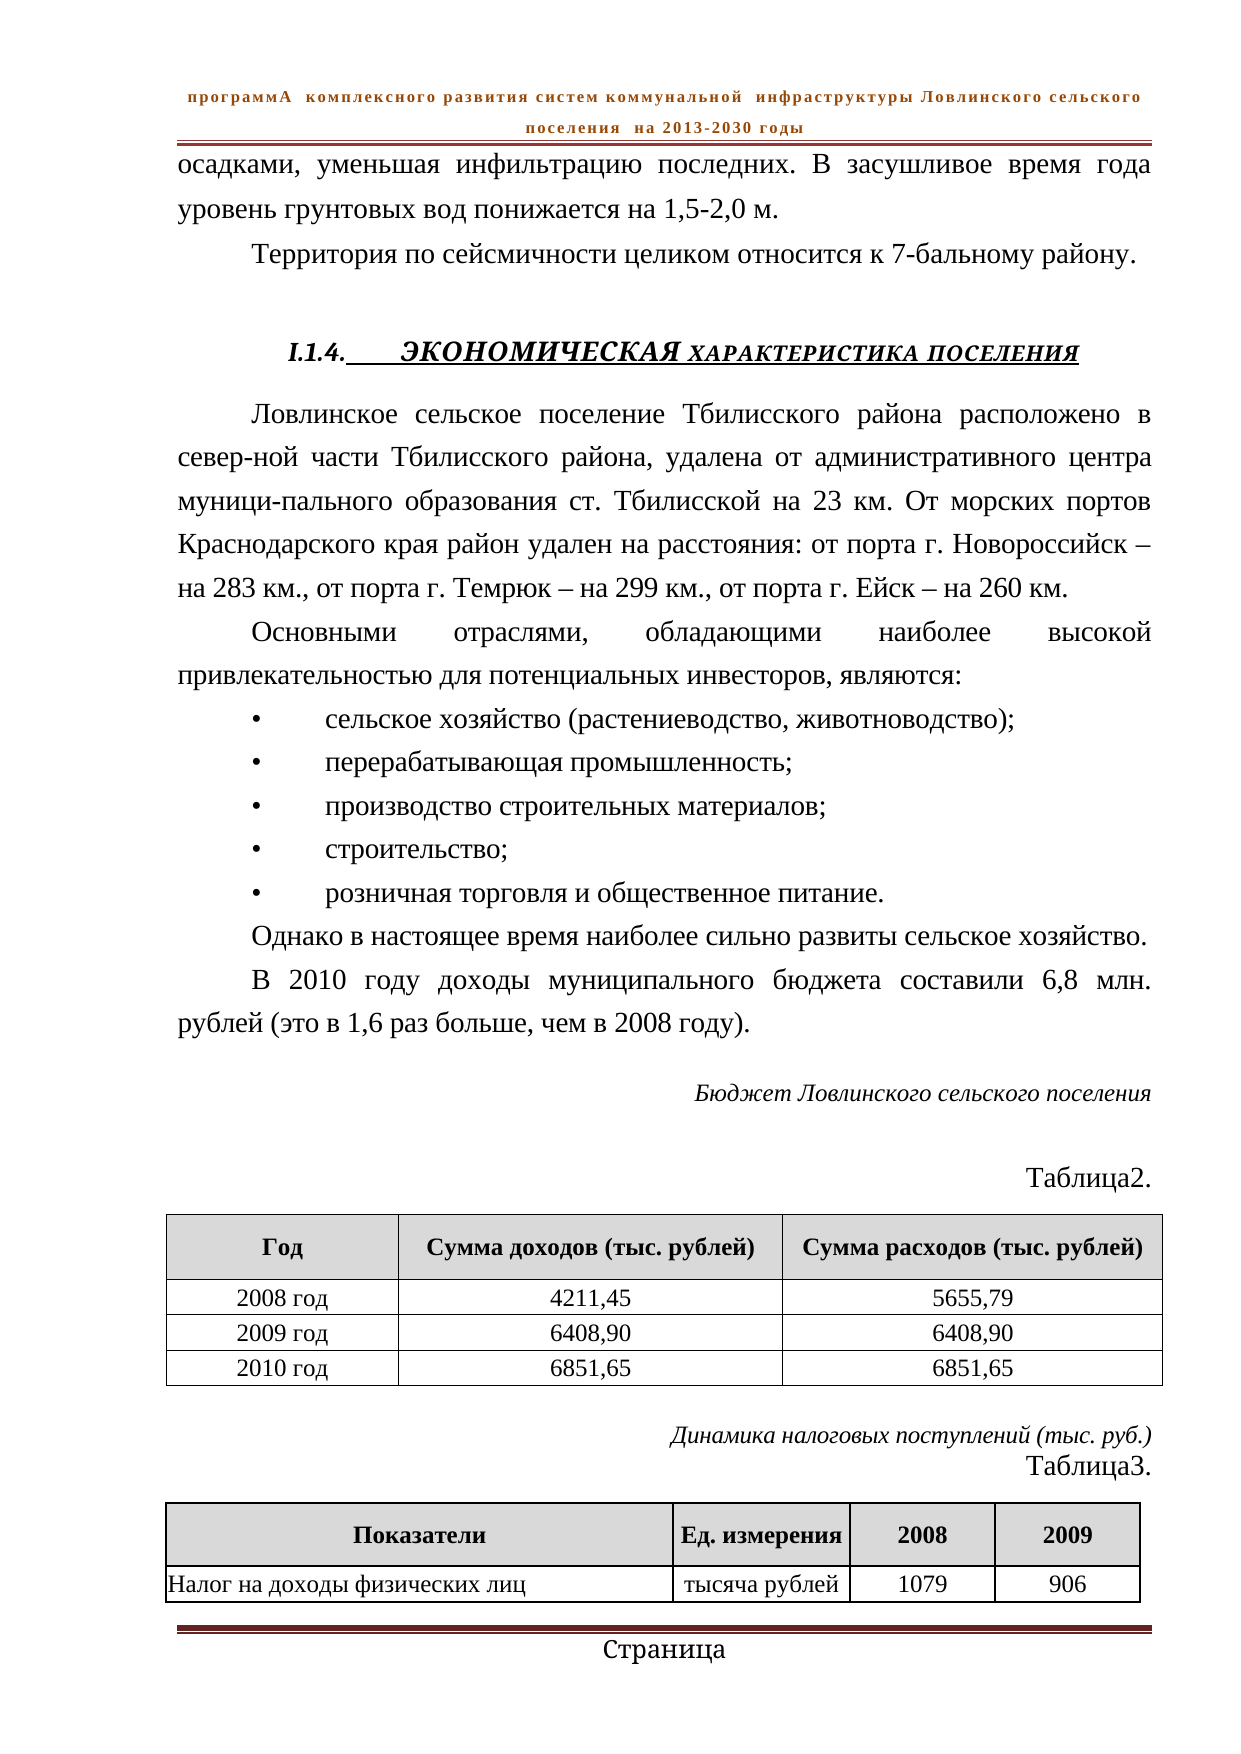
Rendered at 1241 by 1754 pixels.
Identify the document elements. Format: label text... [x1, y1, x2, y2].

list ЭКОНОМИЧЕСКАЯ характеристика поселения [215, 337, 1152, 368]
text Ловлинское сельское поселение Тбилисского района расположено в север-ной части Тбилисского района, удалена от административного центра муници-пального образования ст. Тбилисской на 23 км. От морских портов Краснодарского края район удален на расстояния: от порта г. Новороссийск – на 283 км., от порта г. Темрюк – на 299 км., от порта г. Ейск – на 260 км. [177, 396, 1152, 604]
table_cell Налог на доходы физических лиц [167, 1567, 672, 1601]
table_cell 2008 год [167, 1280, 398, 1314]
table_header Сумма расходов (тыс. рублей) [783, 1215, 1162, 1279]
table_cell 6851,65 [399, 1351, 782, 1385]
table_header 2009 [996, 1504, 1139, 1565]
table_cell 2010 год [167, 1351, 398, 1385]
table_header 2008 [851, 1504, 994, 1565]
table_cell 906 [996, 1567, 1139, 1601]
text • розничная торговля и общественное питание. [177, 875, 1152, 908]
text Таблица2. [177, 1160, 1152, 1194]
text Динамика налоговых поступлений (тыс. руб.) [177, 1420, 1152, 1448]
text Территория по сейсмичности целиком относится к 7-бальному району. [177, 236, 1152, 270]
text Таблица3. [177, 1448, 1152, 1482]
table_cell 4211,45 [399, 1280, 782, 1314]
table_header Ед. измерения [674, 1504, 849, 1565]
text В 2010 году доходы муниципального бюджета составили 6,8 млн. рублей (это в 1,6 раз больше, чем в 2008 году). [177, 962, 1152, 1039]
table_header Год [167, 1215, 398, 1279]
text Бюджет Ловлинского сельского поселения [177, 1078, 1152, 1107]
text • строительство; [177, 831, 1152, 865]
table_cell 2009 год [167, 1315, 398, 1350]
table_cell 6408,90 [399, 1315, 782, 1350]
table_header Сумма доходов (тыс. рублей) [399, 1215, 782, 1279]
text Основными отраслями, обладающими наиболее высокой привлекательностью для потенциальных инвесторов, являются: [177, 614, 1152, 691]
text • сельское хозяйство (растениеводство, животноводство); [177, 701, 1152, 734]
table_cell 6851,65 [783, 1351, 1162, 1385]
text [177, 146, 1152, 224]
text • производство строительных материалов; [177, 788, 1152, 821]
text • перерабатывающая промышленность; [177, 744, 1152, 778]
table_cell 1079 [851, 1567, 994, 1601]
table_cell 5655,79 [783, 1280, 1162, 1314]
table_header Показатели [167, 1504, 672, 1565]
text Однако в настоящее время наиболее сильно развиты сельское хозяйство. [177, 918, 1152, 952]
table_cell тысяча рублей [674, 1567, 849, 1601]
table_cell 6408,90 [783, 1315, 1162, 1350]
